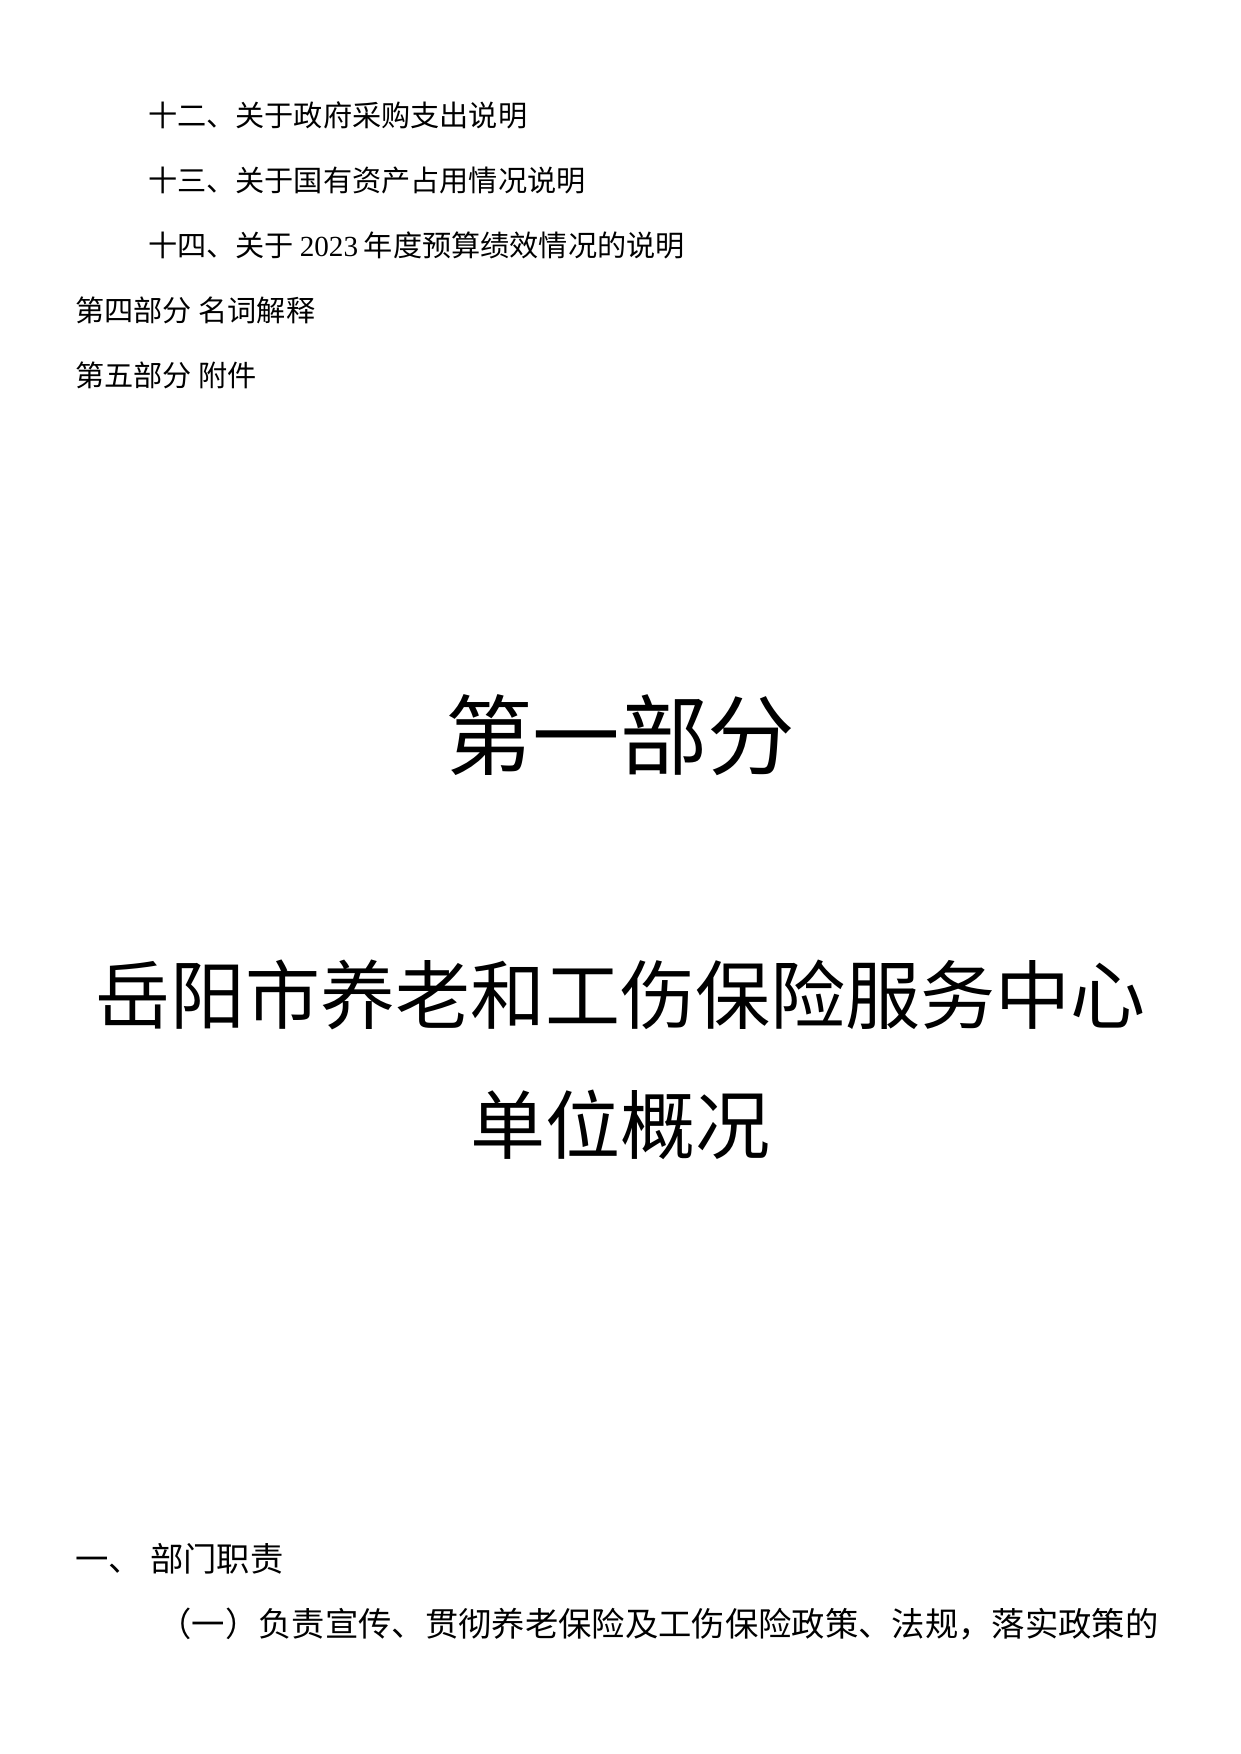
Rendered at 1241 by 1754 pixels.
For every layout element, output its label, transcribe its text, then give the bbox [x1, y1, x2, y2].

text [75, 1590, 1165, 1655]
text 第五部分 附件 [75, 341, 1165, 406]
text 十四、关于2023年度预算绩效情况的说明 [75, 211, 1165, 276]
text 十三、关于国有资产占用情况说明 [75, 146, 1165, 211]
text 第四部分 名词解释 [75, 276, 1165, 341]
text 十二、关于政府采购支出说明 [75, 81, 1165, 146]
text 岳阳市养老和工伤保险服务中心单位概况 [75, 926, 1165, 1186]
list 部门职责 [75, 1525, 1165, 1590]
text 第一部分 [75, 666, 1165, 796]
